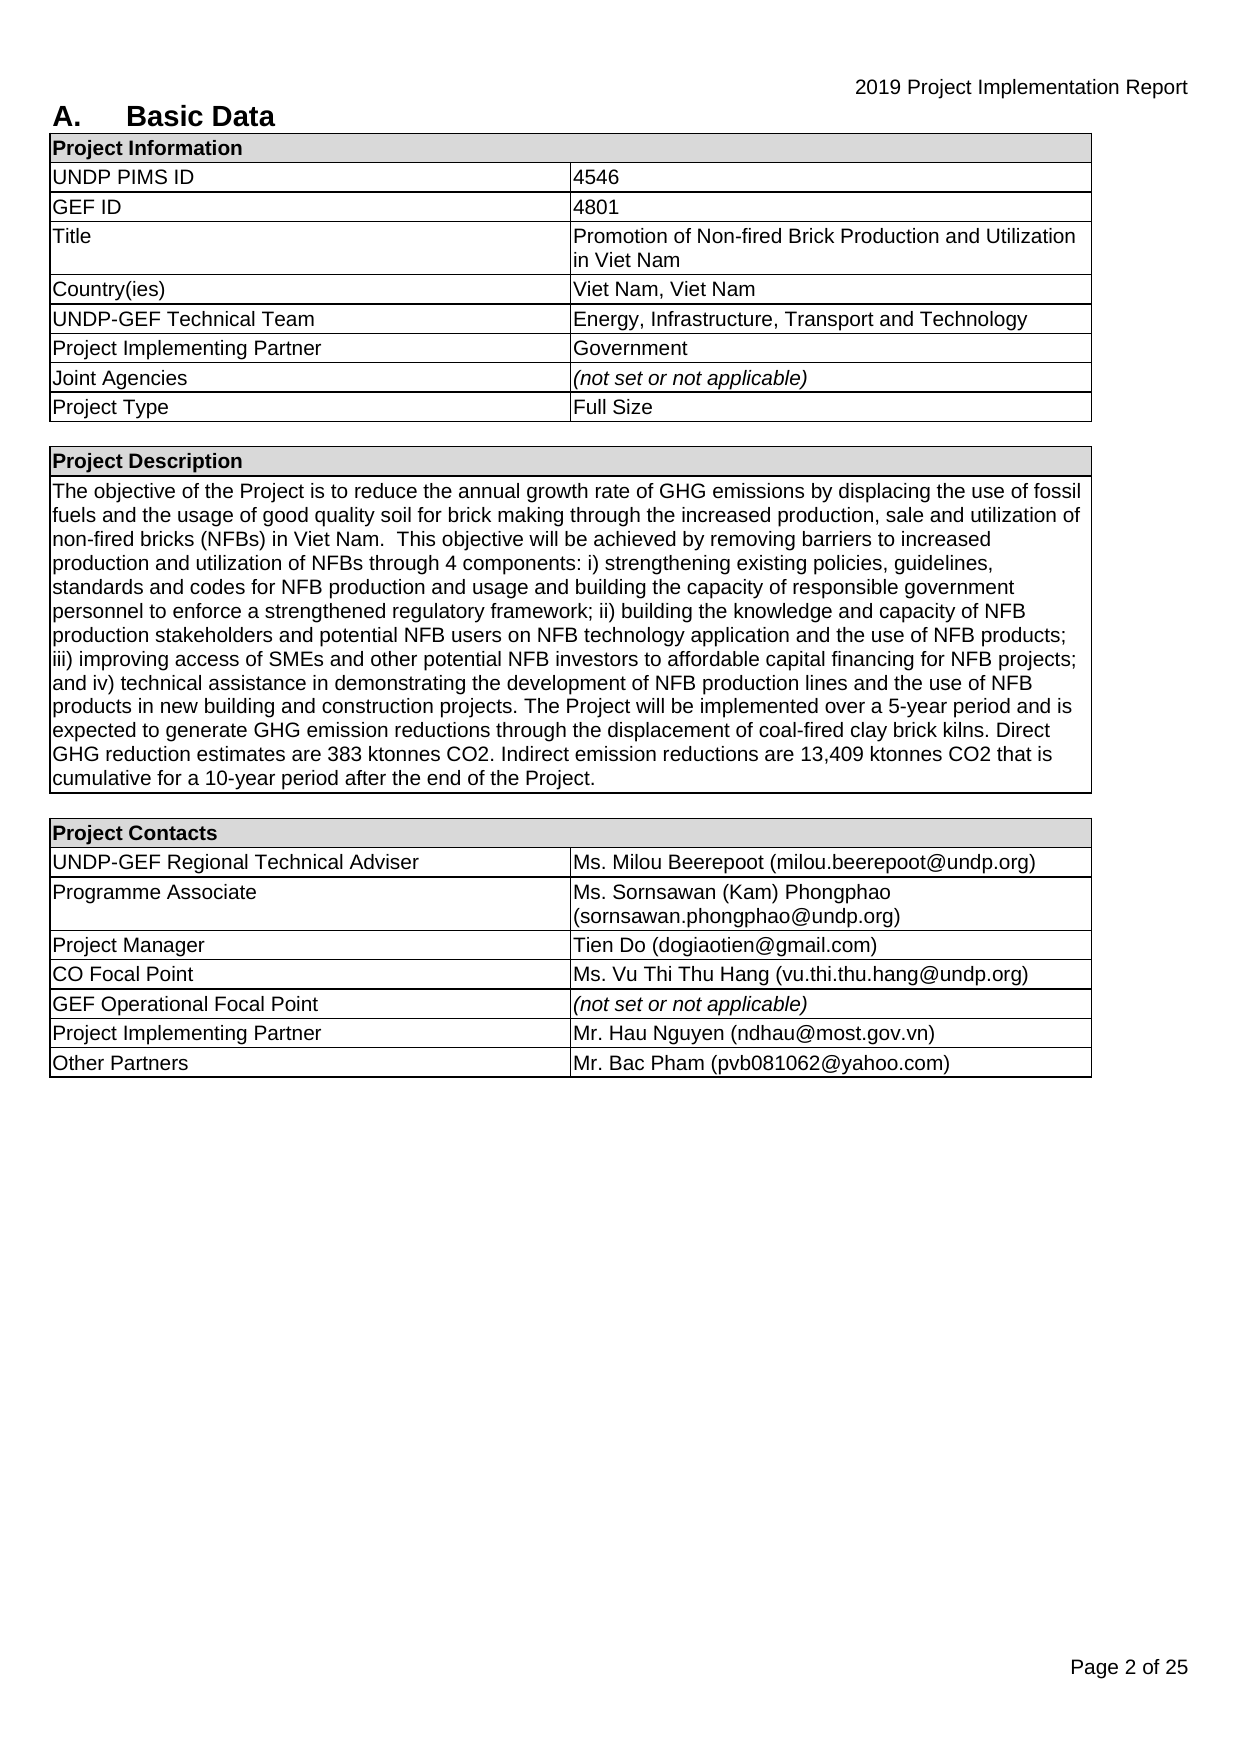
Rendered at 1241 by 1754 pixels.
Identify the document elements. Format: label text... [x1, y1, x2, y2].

table_header Project Information [51, 134, 1091, 162]
table_cell GEF Operational Focal Point [51, 990, 570, 1018]
table_cell Project Type [51, 393, 570, 421]
table_cell UNDP-GEF Technical Team [51, 305, 570, 333]
table_cell Ms. Sornsawan (Kam) Phongphao (sornsawan.phongphao@undp.org) [571, 878, 1091, 929]
table_cell Title [51, 222, 570, 274]
table_cell Energy, Infrastructure, Transport and Technology [571, 305, 1091, 333]
table_cell (not set or not applicable) [571, 363, 1091, 391]
table_cell CO Focal Point [51, 960, 570, 988]
table_cell 4546 [571, 163, 1091, 191]
table_cell Project Implementing Partner [51, 334, 570, 362]
table_cell Tien Do (dogiaotien@gmail.com) [571, 931, 1091, 959]
table_cell Project Implementing Partner [51, 1019, 570, 1047]
subtitle Basic Data [52, 99, 1188, 132]
table_cell Mr. Hau Nguyen (ndhau@most.gov.vn) [571, 1019, 1091, 1047]
table_cell Full Size [571, 393, 1091, 421]
table_cell (not set or not applicable) [571, 990, 1091, 1018]
table_cell Joint Agencies [51, 363, 570, 391]
table_cell GEF ID [51, 193, 570, 221]
table_cell Ms. Vu Thi Thu Hang (vu.thi.thu.hang@undp.org) [571, 960, 1091, 988]
table_header Project Contacts [51, 819, 1091, 847]
table_header Project Description [51, 447, 1091, 475]
table_cell Mr. Bac Pham (pvb081062@yahoo.com) [571, 1048, 1091, 1076]
table_cell Ms. Milou Beerepoot (milou.beerepoot@undp.org) [571, 848, 1091, 876]
table_cell Other Partners [51, 1048, 570, 1076]
table_cell Country(ies) [51, 275, 570, 303]
table_cell Viet Nam, Viet Nam [571, 275, 1091, 303]
table_cell 4801 [571, 193, 1091, 221]
table_cell UNDP PIMS ID [51, 163, 570, 191]
table_cell UNDP-GEF Regional Technical Adviser [51, 848, 570, 876]
table_cell Programme Associate [51, 878, 570, 929]
table_cell The objective of the Project is to reduce the annual growth rate of GHG emissions by displacing the use of fossil fuels and the usage of good quality soil for brick making through the increased production, sale and utilization of non-fired bricks (NFBs) in Viet Nam. This objective will be achieved by removing barriers to increased production and utilization of NFBs through 4 components: i) strengthening existing policies, guidelines, standards and codes for NFB production and usage and building the capacity of responsible government personnel to enforce a strengthened regulatory framework; ii) building the knowledge and capacity of NFB production stakeholders and potential NFB users on NFB technology application and the use of NFB products; iii) improving access of SMEs and other potential NFB investors to affordable capital financing for NFB projects; and iv) technical assistance in demonstrating the development of NFB production lines and the use of NFB products in new building and construction projects. The Project will be implemented over a 5-year period and is expected to generate GHG emission reductions through the displacement of coal-fired clay brick kilns. Direct GHG reduction estimates are 383 ktonnes CO2. Indirect emission reductions are 13,409 ktonnes CO2 that is cumulative for a 10-year period after the end of the Project. [51, 477, 1091, 792]
table_cell Government [571, 334, 1091, 362]
table_cell Promotion of Non-fired Brick Production and Utilization in Viet Nam [571, 222, 1091, 274]
table_cell Project Manager [51, 931, 570, 959]
